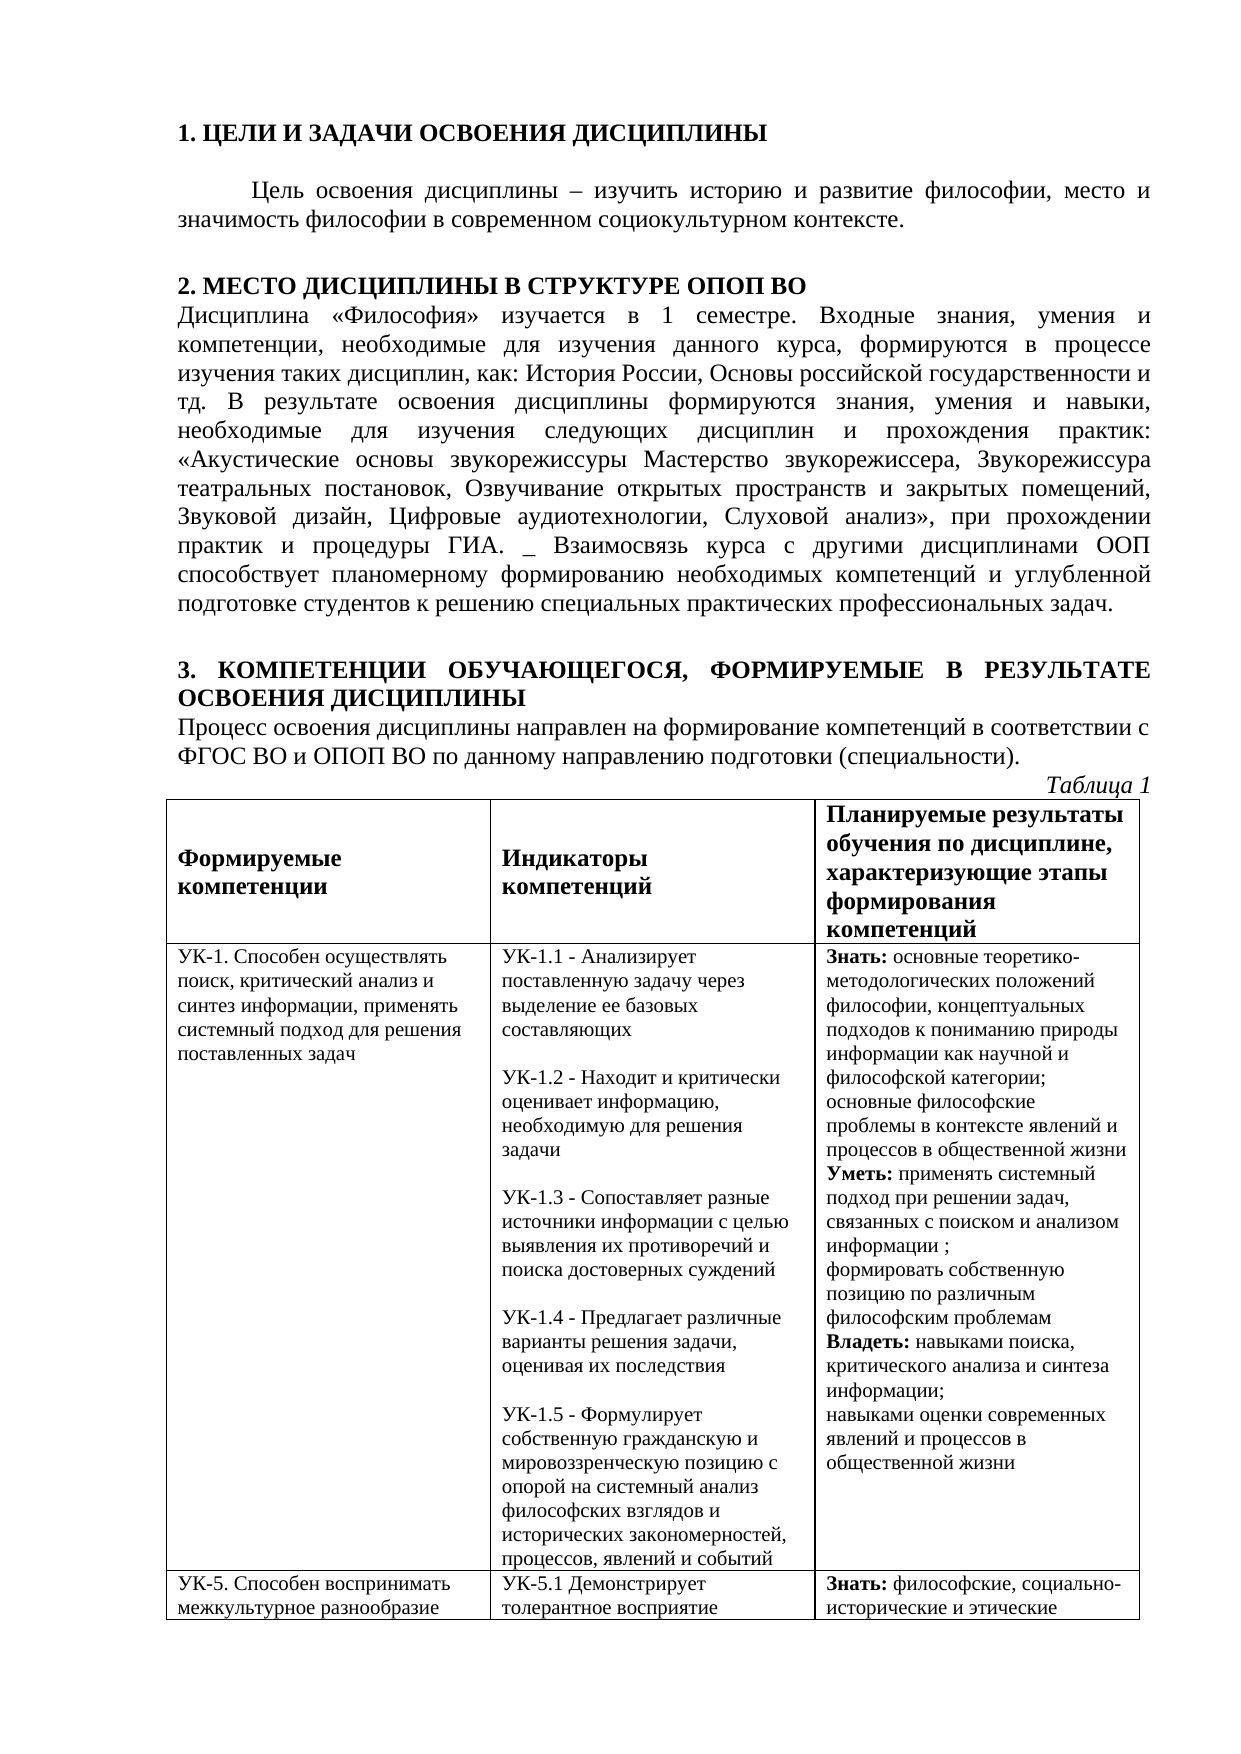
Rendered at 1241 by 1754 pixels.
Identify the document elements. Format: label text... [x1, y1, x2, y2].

text Дисциплина «Философия» изучается в 1 семестре. Входные знания, умения и компетенции, необходимые для изучения данного курса, формируются в процессе изучения таких дисциплин, как: История России, Основы российской государственности и тд. В результате освоения дисциплины формируются знания, умения и навыки, необходимые для изучения следующих дисциплин и прохождения практик: «Акустические основы звукорежиссуры Мастерство звукорежиссера, Звукорежиссура театральных постановок, Озвучивание открытых пространств и закрытых помещений, Звуковой дизайн, Цифровые аудиотехнологии, Слуховой анализ», при прохождении практик и процедуры ГИА. _ Взаимосвязь курса с другими дисциплинами ООП способствует планомерному формированию необходимых компетенций и углубленной подготовке студентов к решению специальных практических профессиональных задач. [177, 300, 1152, 616]
text Цель освоения дисциплины – изучить историю и развитие философии, место и значимость философии в современном социокультурном контексте. [177, 176, 1152, 233]
table_cell УК-1.1 - Анализирует поставленную задачу через выделение ее базовых составляющих УК-1.2 - Находит и критически оценивает информацию, необходимую для решения задачи УК-1.3 - Сопоставляет разные источники информации с целью выявления их противоречий и поиска достоверных суждений УК-1.4 - Предлагает различные варианты решения задачи, оценивая их последствия УК-1.5 - Формулирует собственную гражданскую и мировоззренческую позицию с опорой на системный анализ философских взглядов и исторических закономерностей, процессов, явлений и событий [491, 944, 814, 1570]
table_header Формируемые компетенции [167, 800, 490, 943]
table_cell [491, 1571, 814, 1619]
text 3. КОМПЕТЕНЦИИ ОБУЧАЮЩЕГОСЯ, ФОРМИРУЕМЫЕ В РЕЗУЛЬТАТЕ ОСВОЕНИЯ ДИСЦИПЛИНЫ [177, 655, 1152, 712]
table_cell УК-1. Способен осуществлять поиск, критический анализ и синтез информации, применять системный подход для решения поставленных задач [167, 944, 490, 1570]
text Таблица 1 [177, 770, 1152, 798]
text 1. ЦЕЛИ И ЗАДАЧИ ОСВОЕНИЯ ДИСЦИПЛИНЫ [177, 118, 1152, 147]
table_header Индикаторы компетенций [491, 800, 814, 943]
text 2. МЕСТО ДИСЦИПЛИНЫ В СТРУКТУРЕ ОПОП ВО [177, 271, 1152, 300]
text Процесс освоения дисциплины направлен на формирование компетенций в соответствии с ФГОС ВО и ОПОП ВО по данному направлению подготовки (специальности). [177, 712, 1152, 770]
table_cell Знать: основные теоретико-методологических положений философии, концептуальных подходов к пониманию природы информации как научной и философской категории; основные философские проблемы в контексте явлений и процессов в общественной жизни Уметь: применять системный подход при решении задач, связанных с поиском и анализом информации ; формировать собственную позицию по различным философским проблемам Владеть: навыками поиска, критического анализа и синтеза информации; навыками оценки современных явлений и процессов в общественной жизни [816, 944, 1139, 1570]
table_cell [167, 1571, 490, 1619]
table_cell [816, 1571, 1139, 1619]
table_header Планируемые результаты обучения по дисциплине, характеризующие этапы формирования компетенций [816, 800, 1139, 943]
